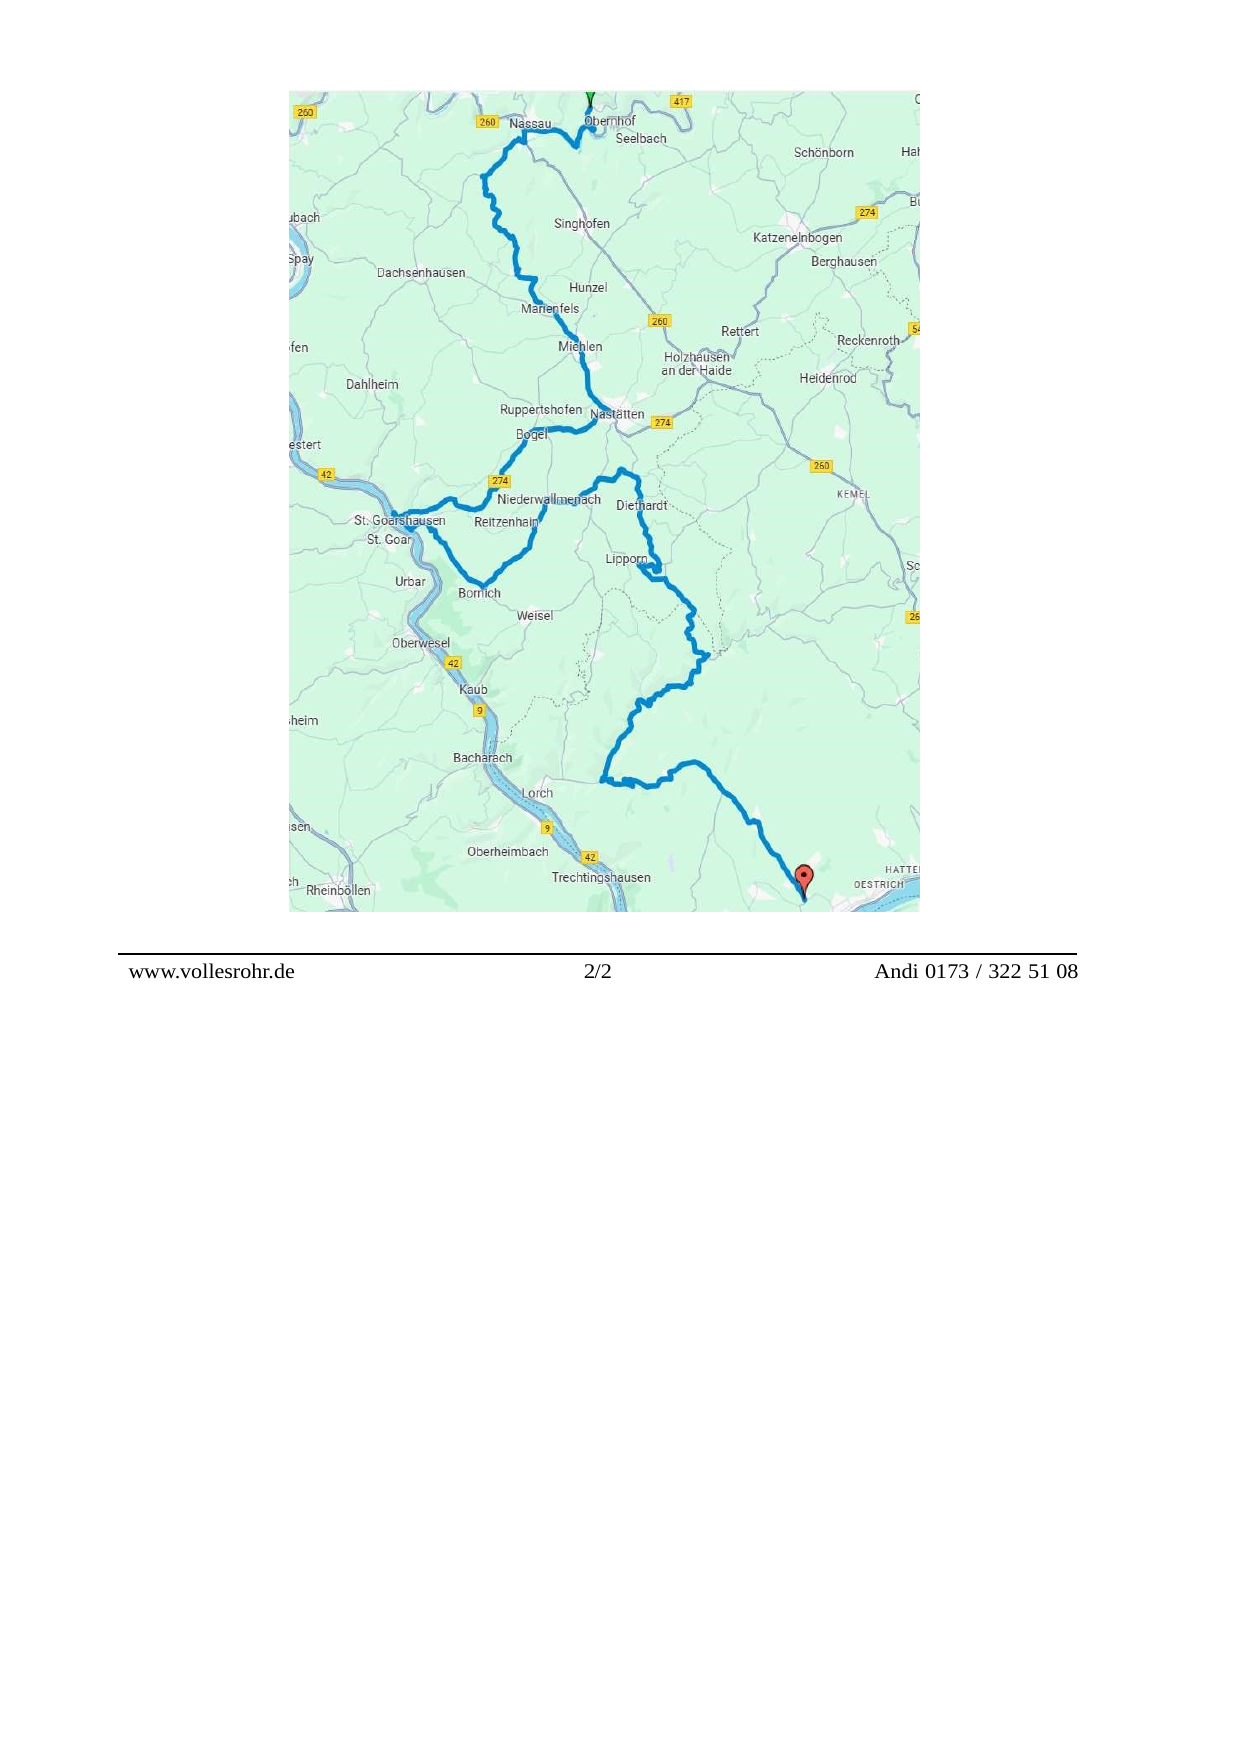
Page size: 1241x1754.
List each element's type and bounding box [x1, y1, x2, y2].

picture [289, 90, 920, 912]
